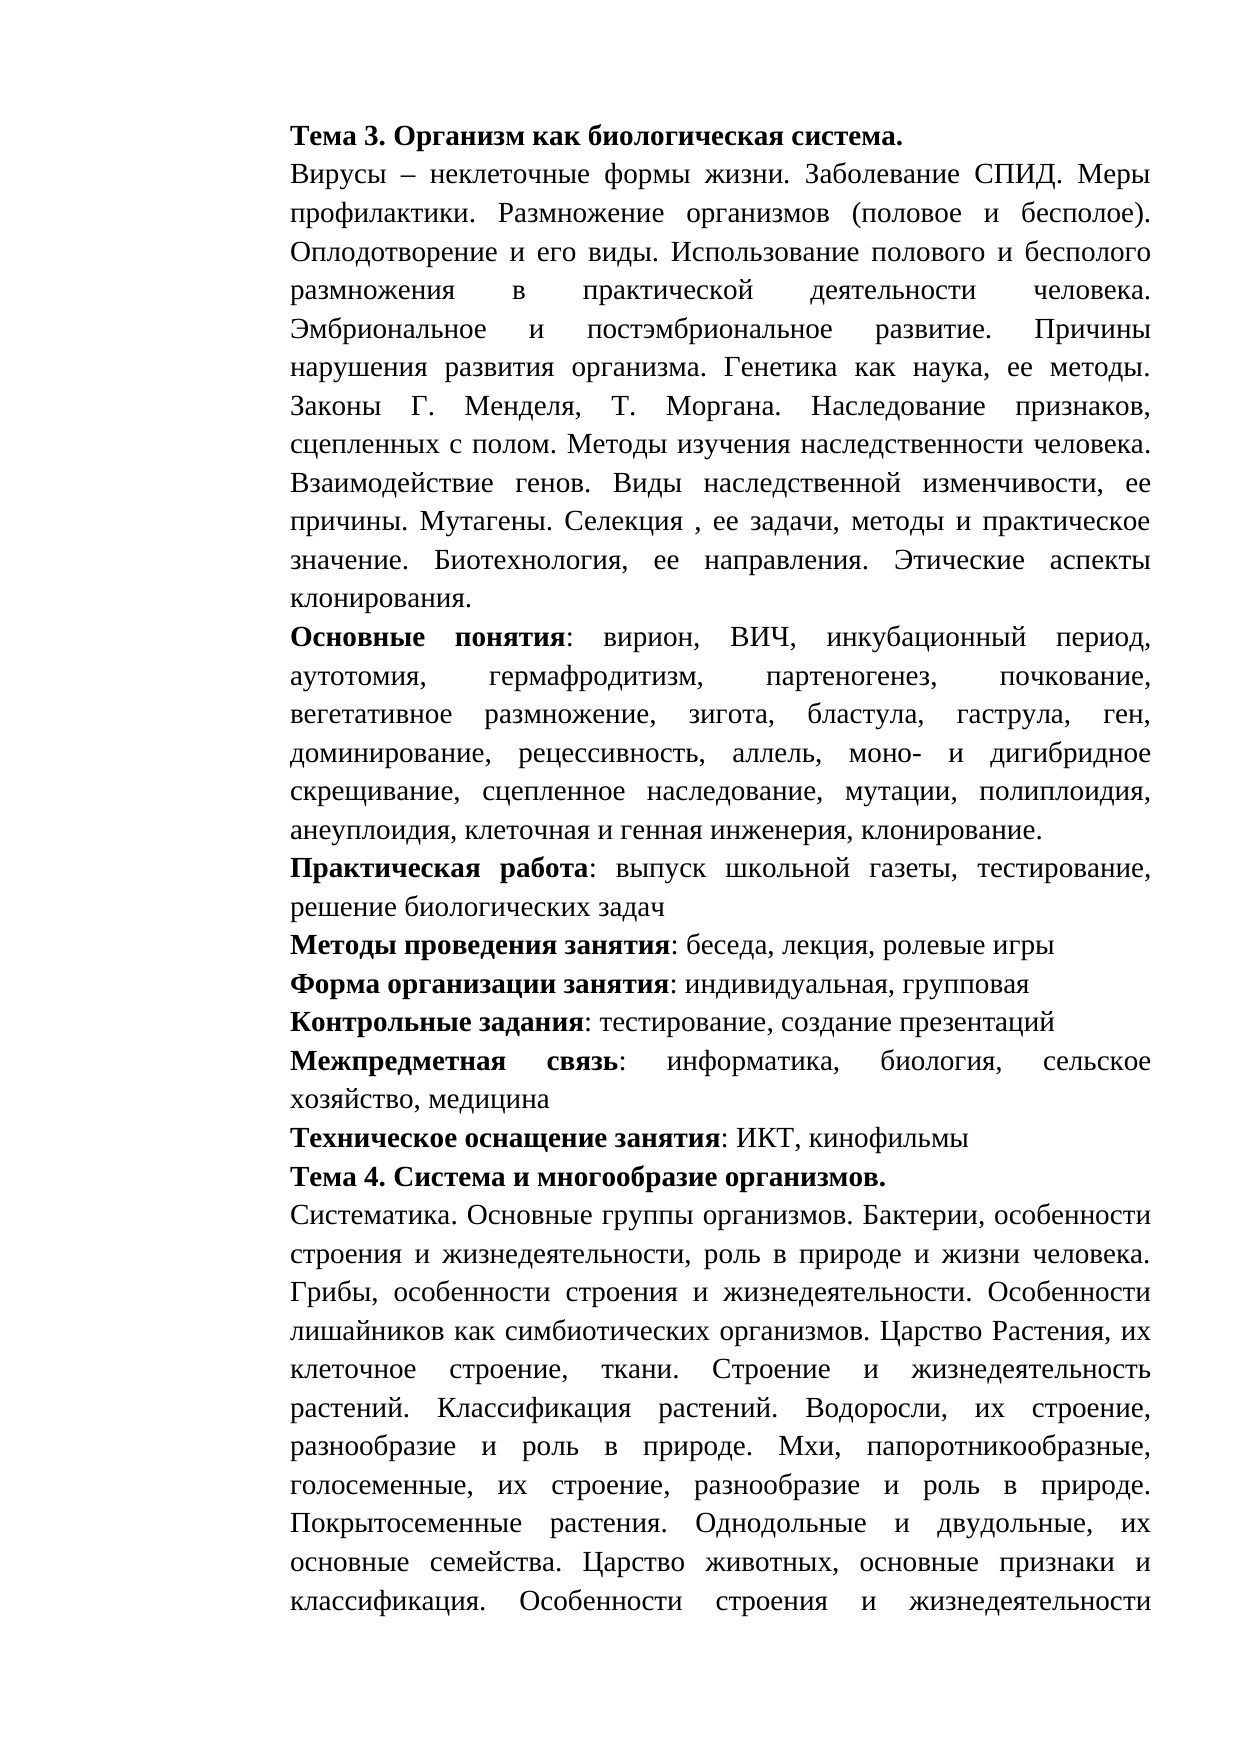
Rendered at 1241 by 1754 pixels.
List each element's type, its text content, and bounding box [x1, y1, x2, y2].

list Методы проведения занятия: беседа, лекция, ролевые игры [290, 927, 1152, 961]
list Практическая работа: выпуск школьной газеты, тестирование, решение биологических задач [290, 850, 1152, 922]
list Тема 3. Организм как биологическая система. [290, 118, 1152, 152]
list Контрольные задания: тестирование, создание презентаций [290, 1004, 1152, 1038]
list Межпредметная связь: информатика, биология, сельское хозяйство, медицина [290, 1043, 1152, 1115]
list Тема 4. Система и многообразие организмов. [290, 1159, 1152, 1192]
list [290, 1197, 1152, 1616]
list Форма организации занятия: индивидуальная, групповая [290, 966, 1152, 999]
list Вирусы – неклеточные формы жизни. Заболевание СПИД. Меры профилактики. Размножение организмов (половое и бесполое). Оплодотворение и его виды. Использование полового и бесполого размножения в практической деятельности человека. Эмбриональное и постэмбриональное развитие. Причины нарушения развития организма. Генетика как наука, ее методы. Законы Г. Менделя, Т. Моргана. Наследование признаков, сцепленных с полом. Методы изучения наследственности человека. Взаимодействие генов. Виды наследственной изменчивости, ее причины. Мутагены. Селекция , ее задачи, методы и практическое значение. Биотехнология, ее направления. Этические аспекты клонирования. [290, 157, 1152, 614]
list Основные понятия: вирион, ВИЧ, инкубационный период, аутотомия, гермафродитизм, партеногенез, почкование, вегетативное размножение, зигота, бластула, гаструла, ген, доминирование, рецессивность, аллель, моно- и дигибридное скрещивание, сцепленное наследование, мутации, полиплоидия, анеуплоидия, клеточная и генная инженерия, клонирование. [290, 619, 1152, 845]
list Техническое оснащение занятия: ИКТ, кинофильмы [290, 1120, 1152, 1154]
